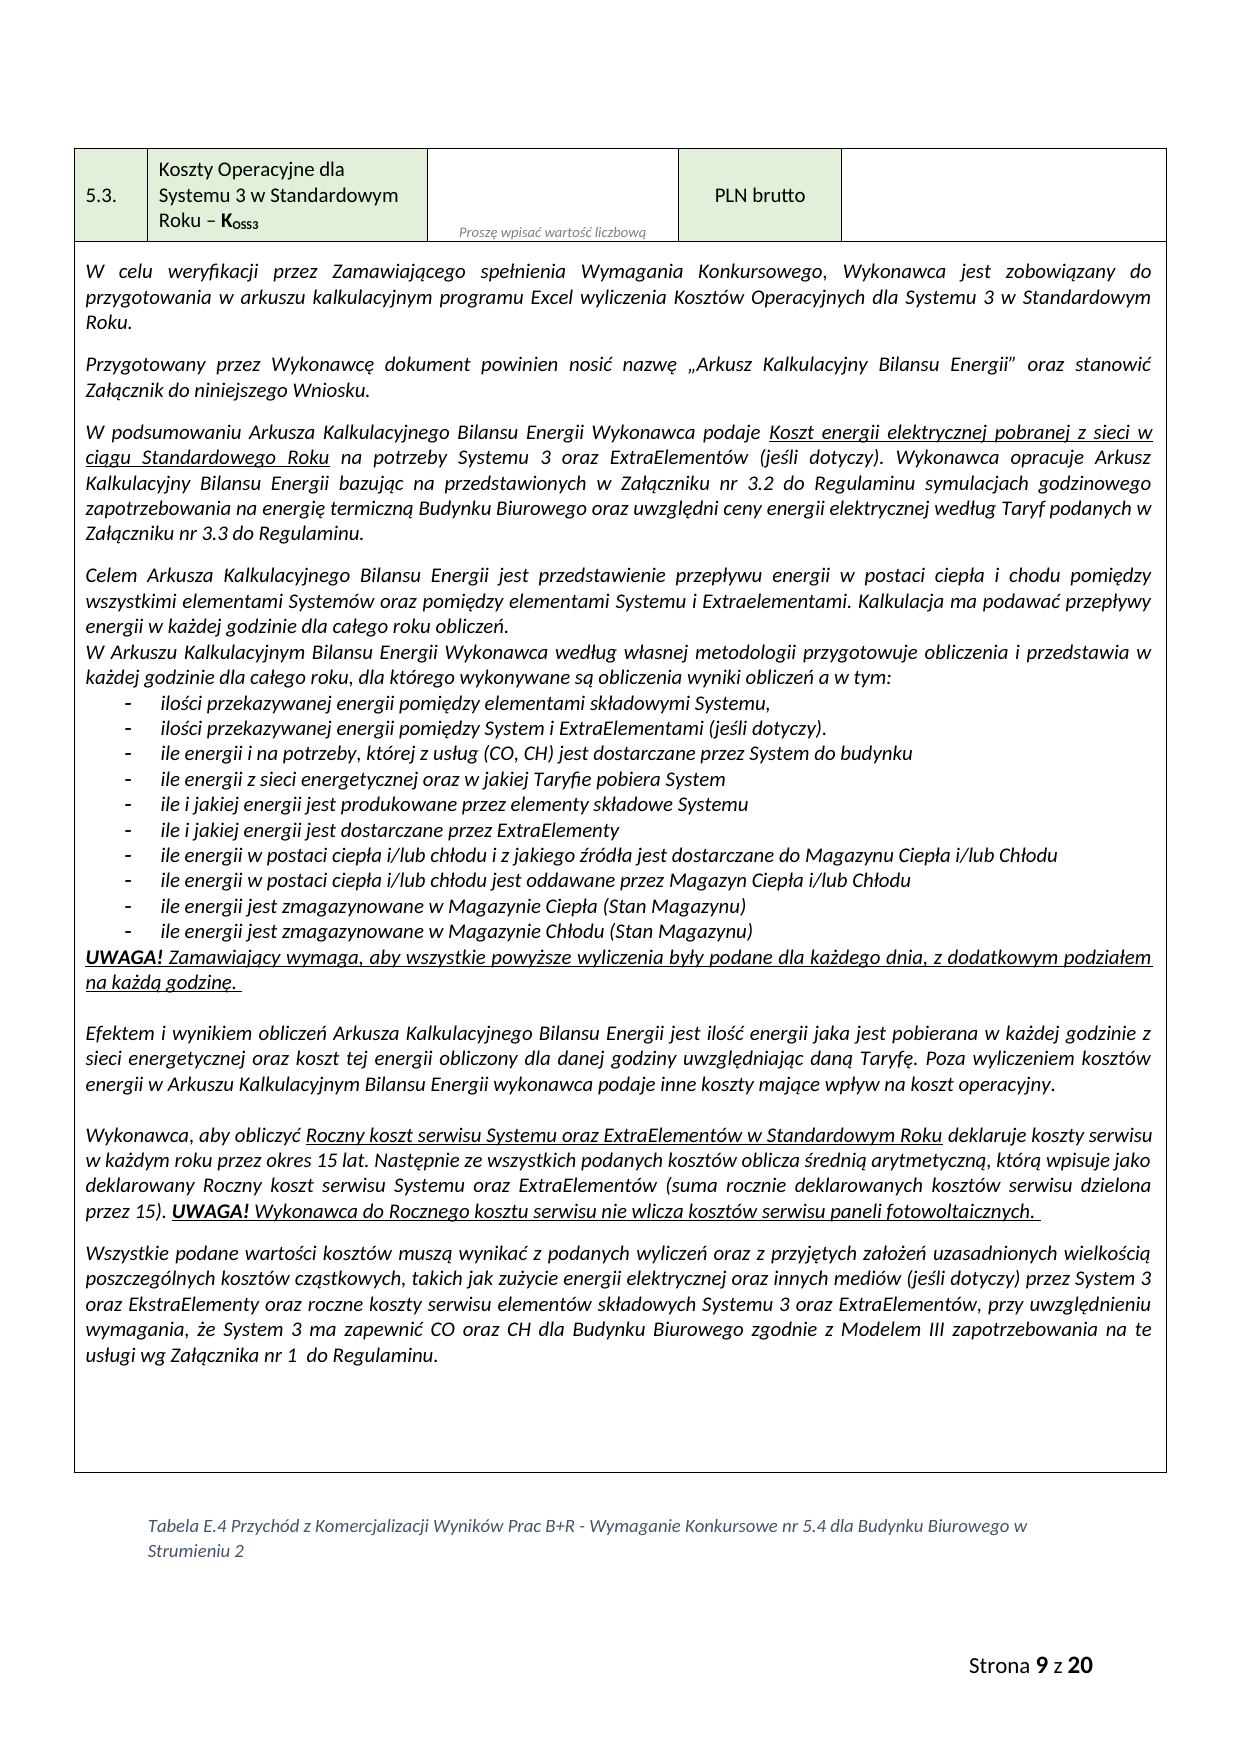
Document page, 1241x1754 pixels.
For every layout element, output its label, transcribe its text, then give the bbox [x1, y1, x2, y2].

table_cell [842, 149, 1166, 241]
text Tabela E.4 Przychód z Komercjalizacji Wyników Prac B+R - Wymaganie Konkursowe nr 5.4 dla Budynku Biurowego w Strumieniu 2 [148, 1514, 1093, 1562]
table_cell Koszty Operacyjne dla Systemu 3 w Standardowym Roku – KOSS3 [148, 149, 427, 241]
table_cell PLN brutto [679, 149, 841, 241]
table_cell W celu weryfikacji przez Zamawiającego spełnienia Wymagania Konkursowego, Wykonawca jest zobowiązany do przygotowania w arkuszu kalkulacyjnym programu Excel wyliczenia Kosztów Operacyjnych dla Systemu 3 w Standardowym Roku. Przygotowany przez Wykonawcę dokument powinien nosić nazwę „Arkusz Kalkulacyjny Bilansu Energii” oraz stanowić Załącznik do niniejszego Wniosku. W podsumowaniu Arkusza Kalkulacyjnego Bilansu Energii Wykonawca podaje Koszt energii elektrycznej pobranej z sieci w ciągu Standardowego Roku na potrzeby Systemu 3 oraz ExtraElementów (jeśli dotyczy). Wykonawca opracuje Arkusz Kalkulacyjny Bilansu Energii bazując na przedstawionych w Załączniku nr 3.2 do Regulaminu symulacjach godzinowego zapotrzebowania na energię termiczną Budynku Biurowego oraz uwzględni ceny energii elektrycznej według Taryf podanych w Załączniku nr 3.3 do Regulaminu. Celem Arkusza Kalkulacyjnego Bilansu Energii jest przedstawienie przepływu energii w postaci ciepła i chodu pomiędzy wszystkimi elementami Systemów oraz pomiędzy elementami Systemu i Extraelementami. Kalkulacja ma podawać przepływy energii w każdej godzinie dla całego roku obliczeń. W Arkuszu Kalkulacyjnym Bilansu Energii Wykonawca według własnej metodologii przygotowuje obliczenia i przedstawia w każdej godzinie dla całego roku, dla którego wykonywane są obliczenia wyniki obliczeń a w tym: ilości przekazywanej energii pomiędzy elementami składowymi Systemu, ilości przekazywanej energii pomiędzy System i ExtraElementami (jeśli dotyczy). ile energii i na potrzeby, której z usług (CO, CH) jest dostarczane przez System do budynku ile energii z sieci energetycznej oraz w jakiej Taryfie pobiera System ile i jakiej energii jest produkowane przez elementy składowe Systemu ile i jakiej energii jest dostarczane przez ExtraElementy ile energii w postaci ciepła i/lub chłodu i z jakiego źródła jest dostarczane do Magazynu Ciepła i/lub Chłodu ile energii w postaci ciepła i/lub chłodu jest oddawane przez Magazyn Ciepła i/lub Chłodu ile energii jest zmagazynowane w Magazynie Ciepła (Stan Magazynu) ile energii jest zmagazynowane w Magazynie Chłodu (Stan Magazynu) UWAGA! Zamawiający wymaga, aby wszystkie powyższe wyliczenia były podane dla każdego dnia, z dodatkowym podziałem na każdą godzinę. Efektem i wynikiem obliczeń Arkusza Kalkulacyjnego Bilansu Energii jest ilość energii jaka jest pobierana w każdej godzinie z sieci energetycznej oraz koszt tej energii obliczony dla danej godziny uwzględniając daną Taryfę. Poza wyliczeniem kosztów energii w Arkuszu Kalkulacyjnym Bilansu Energii wykonawca podaje inne koszty mające wpływ na koszt operacyjny. Wykonawca, aby obliczyć Roczny koszt serwisu Systemu oraz ExtraElementów w Standardowym Roku deklaruje koszty serwisu w każdym roku przez okres 15 lat. Następnie ze wszystkich podanych kosztów oblicza średnią arytmetyczną, którą wpisuje jako deklarowany Roczny koszt serwisu Systemu oraz ExtraElementów (suma rocznie deklarowanych kosztów serwisu dzielona przez 15). UWAGA! Wykonawca do Rocznego kosztu serwisu nie wlicza kosztów serwisu paneli fotowoltaicznych. Wszystkie podane wartości kosztów muszą wynikać z podanych wyliczeń oraz z przyjętych założeń uzasadnionych wielkością poszczególnych kosztów cząstkowych, takich jak zużycie energii elektrycznej oraz innych mediów (jeśli dotyczy) przez System 3 oraz EkstraElementy oraz roczne koszty serwisu elementów składowych Systemu 3 oraz ExtraElementów, przy uwzględnieniu wymagania, że System 3 ma zapewnić CO oraz CH dla Budynku Biurowego zgodnie z Modelem III zapotrzebowania na te usługi wg Załącznika nr 1 do Regulaminu. [75, 242, 1166, 1472]
table_cell 5.3. [75, 149, 147, 241]
table_cell Proszę wpisać wartość liczbową [428, 149, 678, 241]
